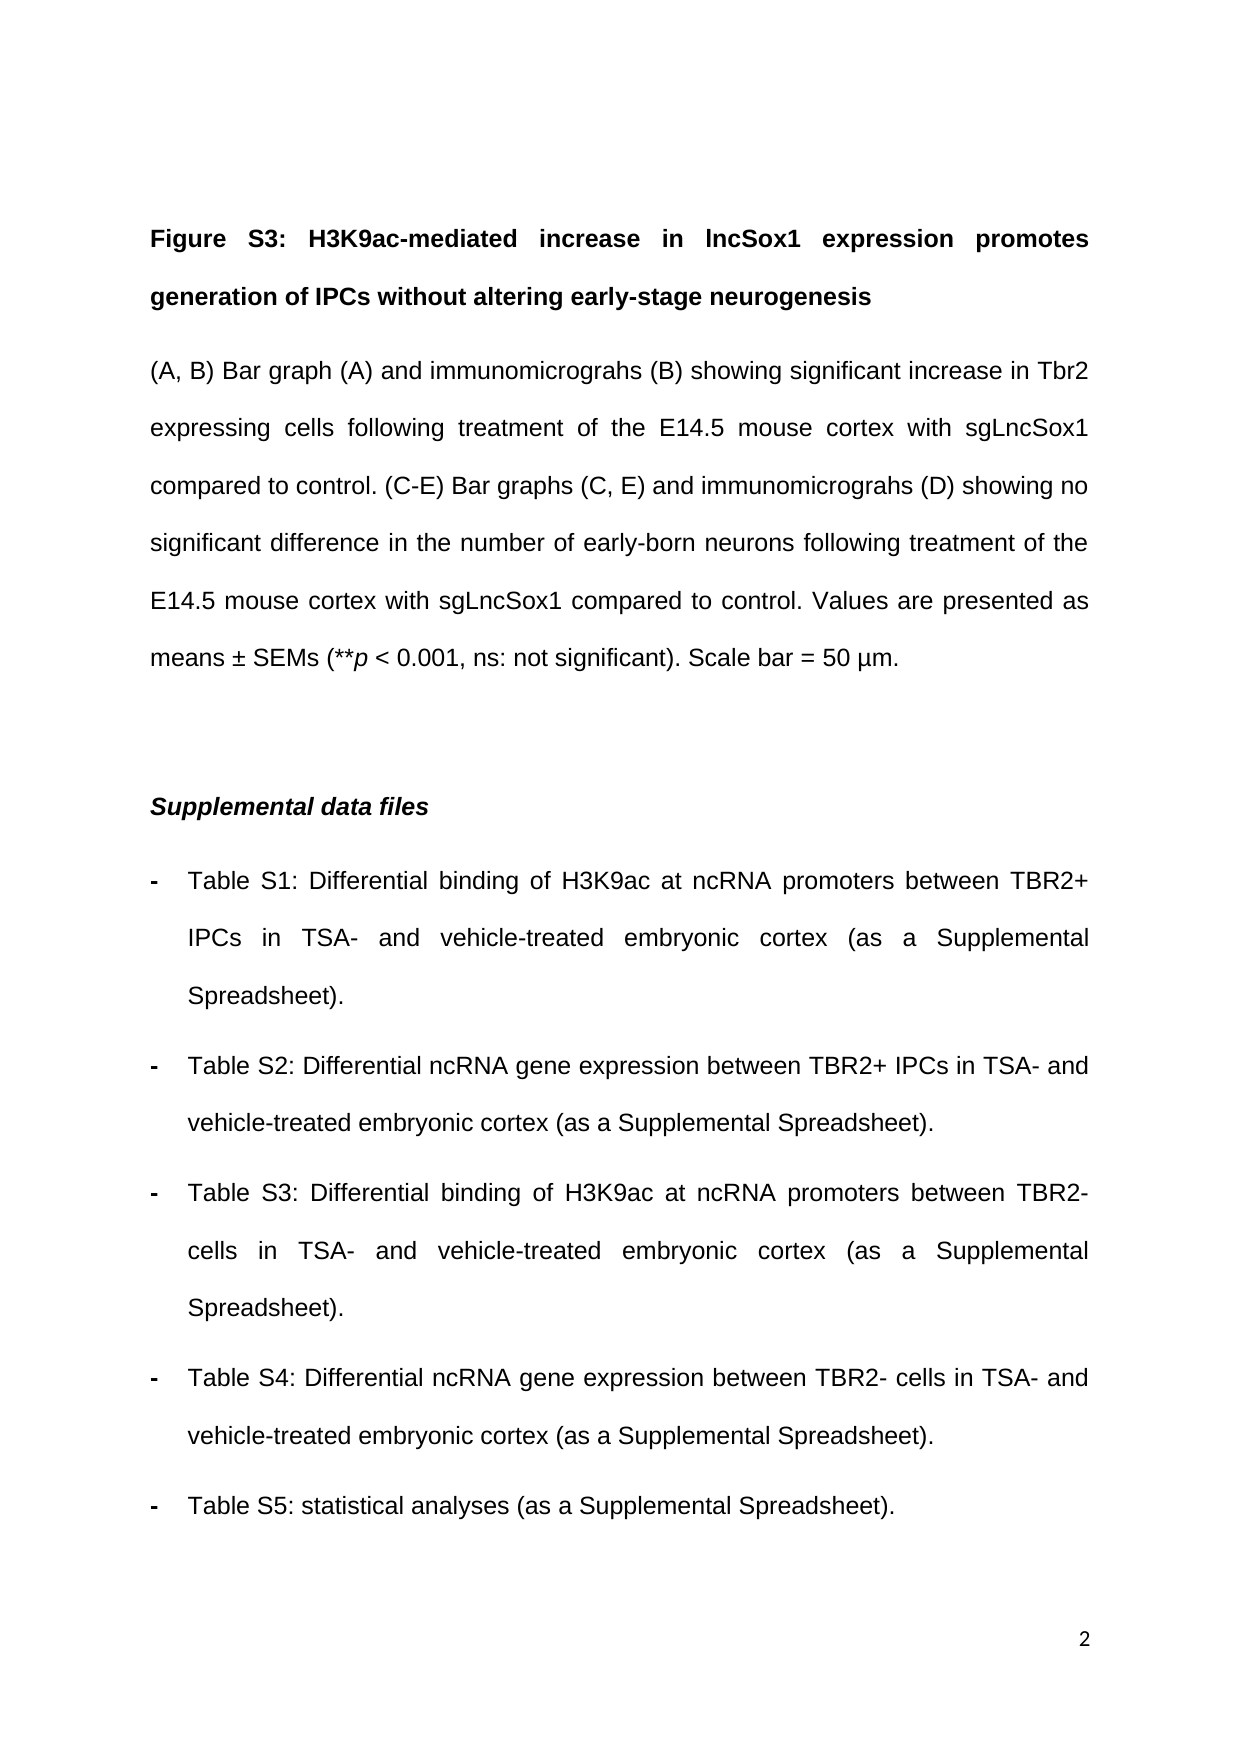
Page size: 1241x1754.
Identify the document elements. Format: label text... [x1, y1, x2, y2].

text Figure S3: H3K9ac-mediated increase in lncSox1 expression promotes generation of IPCs without altering early-stage neurogenesis [150, 224, 1090, 310]
text Supplemental data files [150, 792, 1090, 820]
list Table S2: Differential ncRNA gene expression between TBR2+ IPCs in TSA- and vehicle-treated embryonic cortex (as a Supplemental Spreadsheet). [150, 1051, 1090, 1137]
list Table S3: Differential binding of H3K9ac at ncRNA promoters between TBR2- cells in TSA- and vehicle-treated embryonic cortex (as a Supplemental Spreadsheet). [150, 1178, 1090, 1322]
list Table S5: statistical analyses (as a Supplemental Spreadsheet). [150, 1491, 1090, 1519]
list Table S1: Differential binding of H3K9ac at ncRNA promoters between TBR2+ IPCs in TSA- and vehicle-treated embryonic cortex (as a Supplemental Spreadsheet). [150, 866, 1090, 1009]
list Table S4: Differential ncRNA gene expression between TBR2- cells in TSA- and vehicle-treated embryonic cortex (as a Supplemental Spreadsheet). [150, 1363, 1090, 1449]
text (A, B) Bar graph (A) and immunomicrograhs (B) showing significant increase in Tbr2 expressing cells following treatment of the E14.5 mouse cortex with sgLncSox1 compared to control. (C-E) Bar graphs (C, E) and immunomicrograhs (D) showing no significant difference in the number of early-born neurons following treatment of the E14.5 mouse cortex with sgLncSox1 compared to control. Values are presented as means ± SEMs (**p < 0.001, ns: not significant). Scale bar = 50 µm. [150, 356, 1090, 672]
